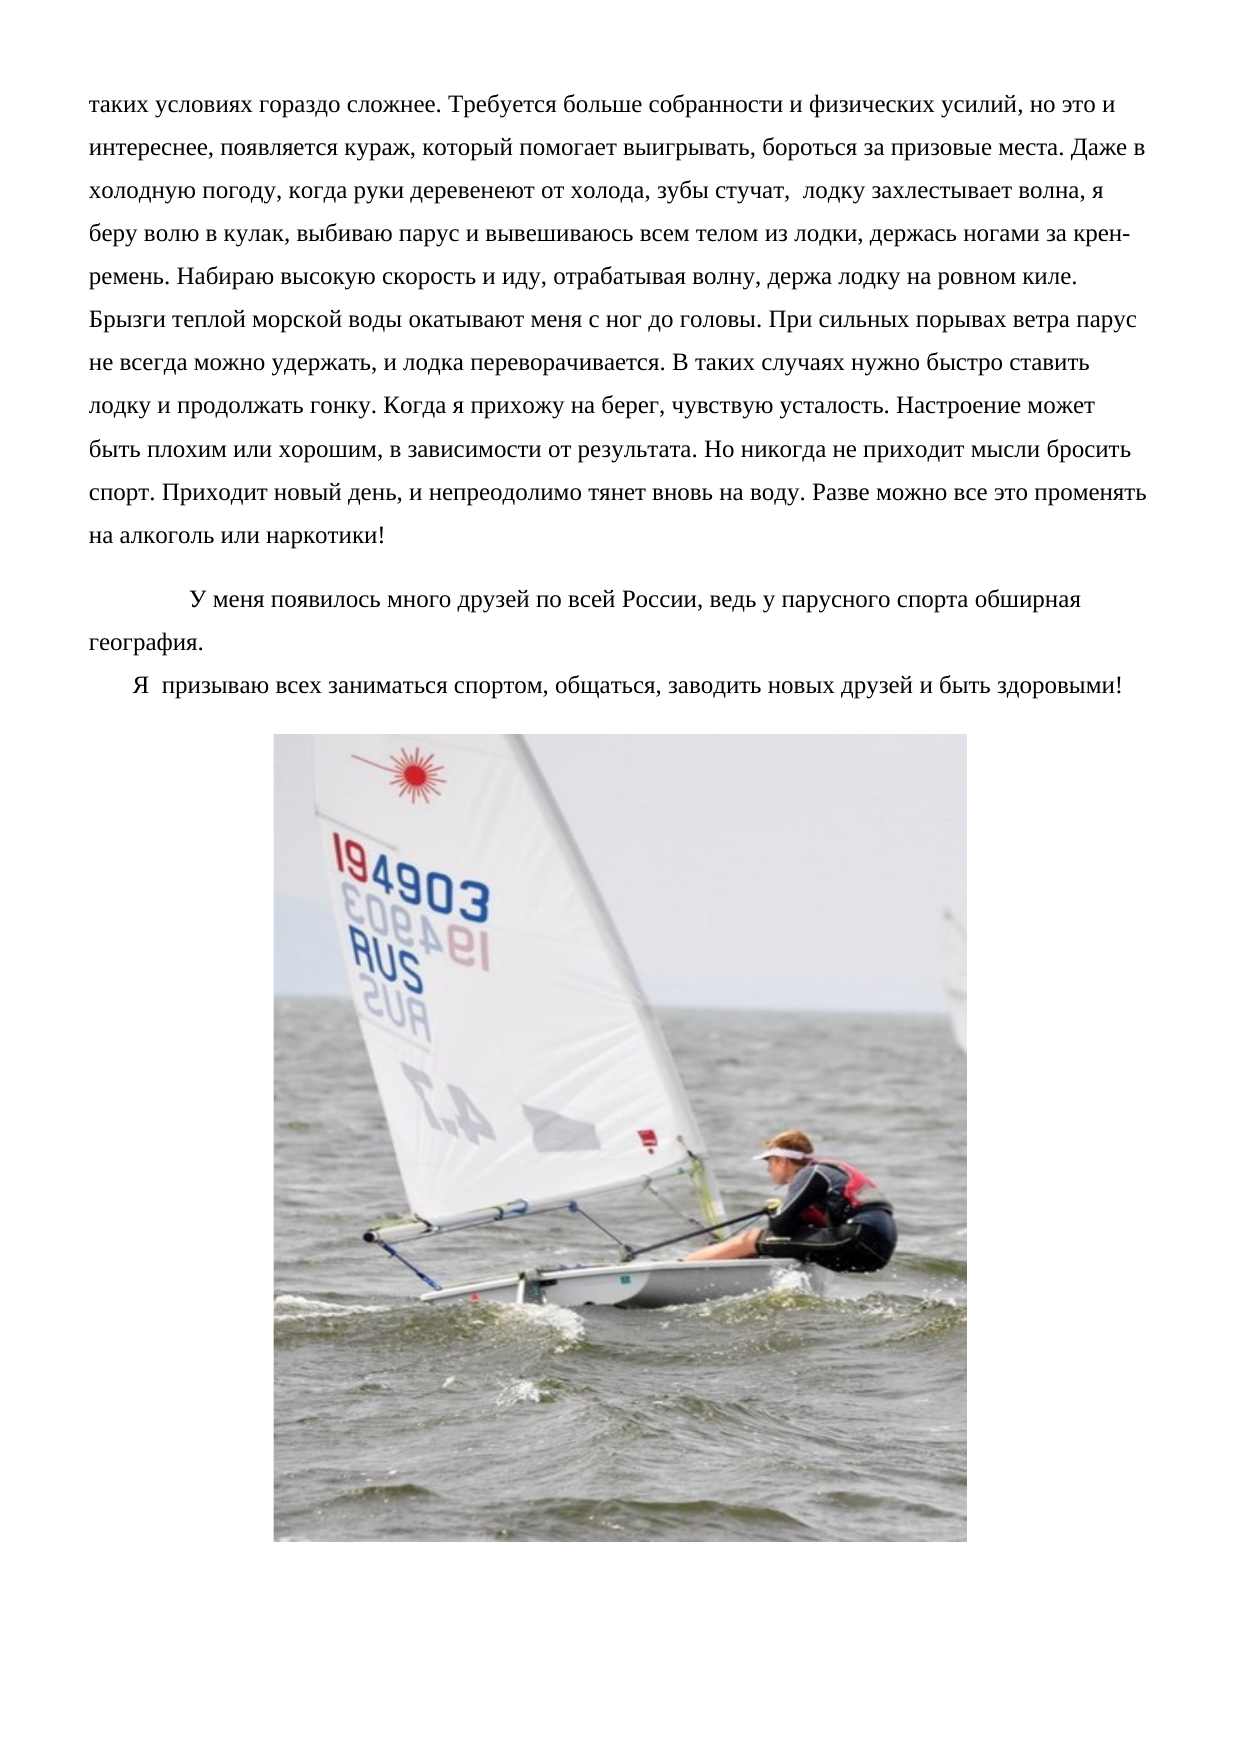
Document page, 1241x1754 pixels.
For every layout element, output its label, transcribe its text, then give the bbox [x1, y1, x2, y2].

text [89, 89, 1152, 549]
picture [273, 734, 967, 1542]
text У меня появилось много друзей по всей России, ведь у парусного спорта обширная география. Я призываю всех заниматься спортом, общаться, заводить новых друзей и быть здоровыми! [89, 584, 1152, 699]
